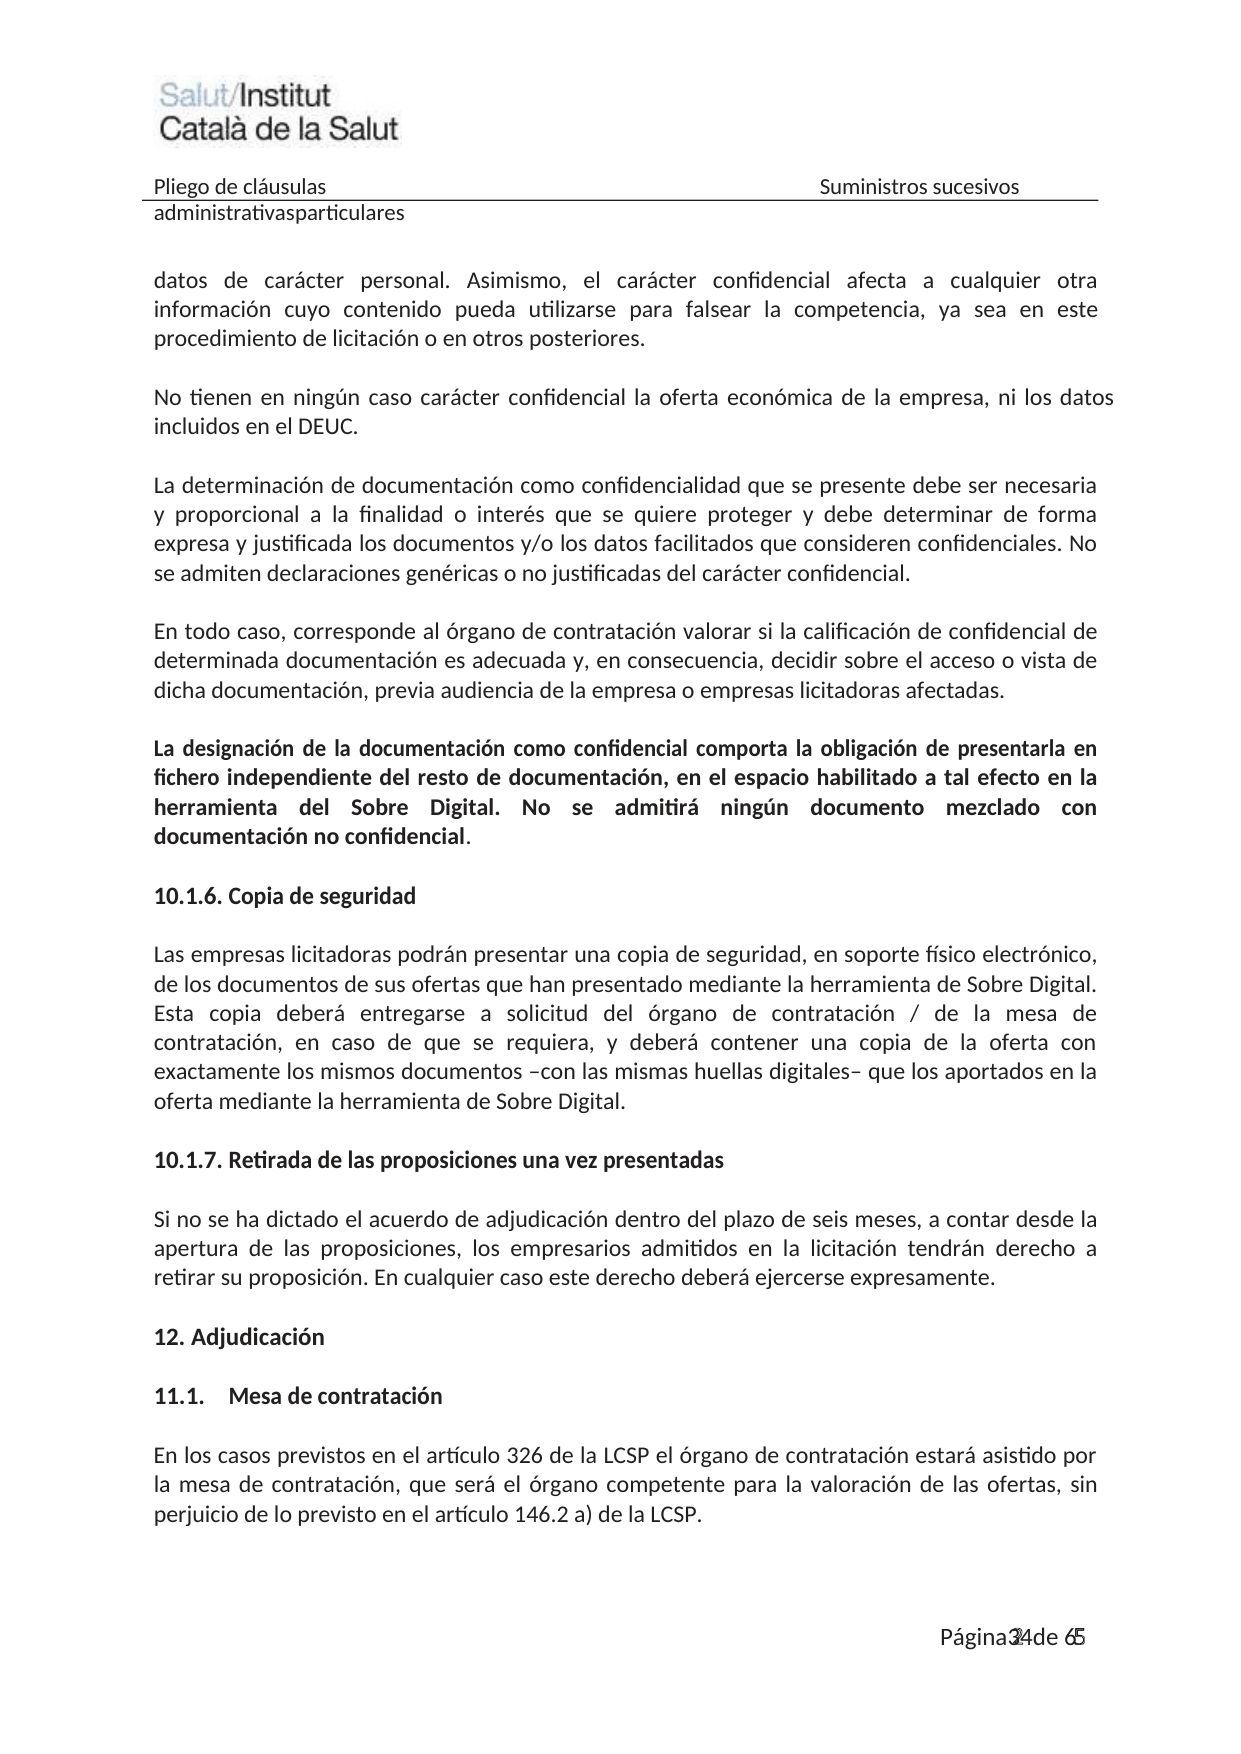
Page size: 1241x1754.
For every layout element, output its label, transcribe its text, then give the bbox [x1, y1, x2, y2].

subtitle Adjudicación [153, 1321, 1115, 1352]
text En los casos previstos en el artículo 326 de la LCSP el órgano de contratación estará asistido por la mesa de contratación, que será el órgano competente para la valoración de las ofertas, sin perjuicio de lo previsto en el artículo 146.2 a) de la LCSP. [153, 1440, 1099, 1528]
text datos de carácter personal. Asimismo, el carácter confidencial afecta a cualquier otra información cuyo contenido pueda utilizarse para falsear la competencia, ya sea en este procedimiento de licitación o en otros posteriores. [153, 265, 1099, 353]
subtitle Retirada de las proposiciones una vez presentadas [153, 1144, 1115, 1175]
text No tienen en ningún caso carácter confidencial la oferta económica de la empresa, ni los datos incluidos en el DEUC. [153, 382, 1115, 441]
text En todo caso, corresponde al órgano de contratación valorar si la calificación de confidencial de determinada documentación es adecuada y, en consecuencia, decidir sobre el acceso o vista de dicha documentación, previa audiencia de la empresa o empresas licitadoras afectadas. [153, 616, 1099, 704]
text La designación de la documentación como confidencial comporta la obligación de presentarla en fichero independiente del resto de documentación, en el espacio habilitado a tal efecto en la herramienta del Sobre Digital. No se admitirá ningún documento mezclado con documentación no confidencial. [153, 733, 1099, 850]
picture [153, 75, 402, 148]
text Si no se ha dictado el acuerdo de adjudicación dentro del plazo de seis meses, a contar desde la apertura de las proposiciones, los empresarios admitidos en la licitación tendrán derecho a retirar su proposición. En cualquier caso este derecho deberá ejercerse expresamente. [153, 1204, 1099, 1292]
text Las empresas licitadoras podrán presentar una copia de seguridad, en soporte físico electrónico, de los documentos de sus ofertas que han presentado mediante la herramienta de Sobre Digital. Esta copia deberá entregarse a solicitud del órgano de contratación / de la mesa de contratación, en caso de que se requiera, y deberá contener una copia de la oferta con exactamente los mismos documentos –con las mismas huellas digitales– que los aportados en la oferta mediante la herramienta de Sobre Digital. [153, 939, 1099, 1115]
text La determinación de documentación como confidencialidad que se presente debe ser necesaria y proporcional a la finalidad o interés que se quiere proteger y debe determinar de forma expresa y justificada los documentos y/o los datos facilitados que consideren confidenciales. No se admiten declaraciones genéricas o no justificadas del carácter confidencial. [153, 470, 1098, 587]
subtitle Copia de seguridad [153, 880, 1115, 910]
picture [1074, 1628, 1085, 1645]
text 11.1. Mesa de contratación [153, 1381, 1115, 1411]
